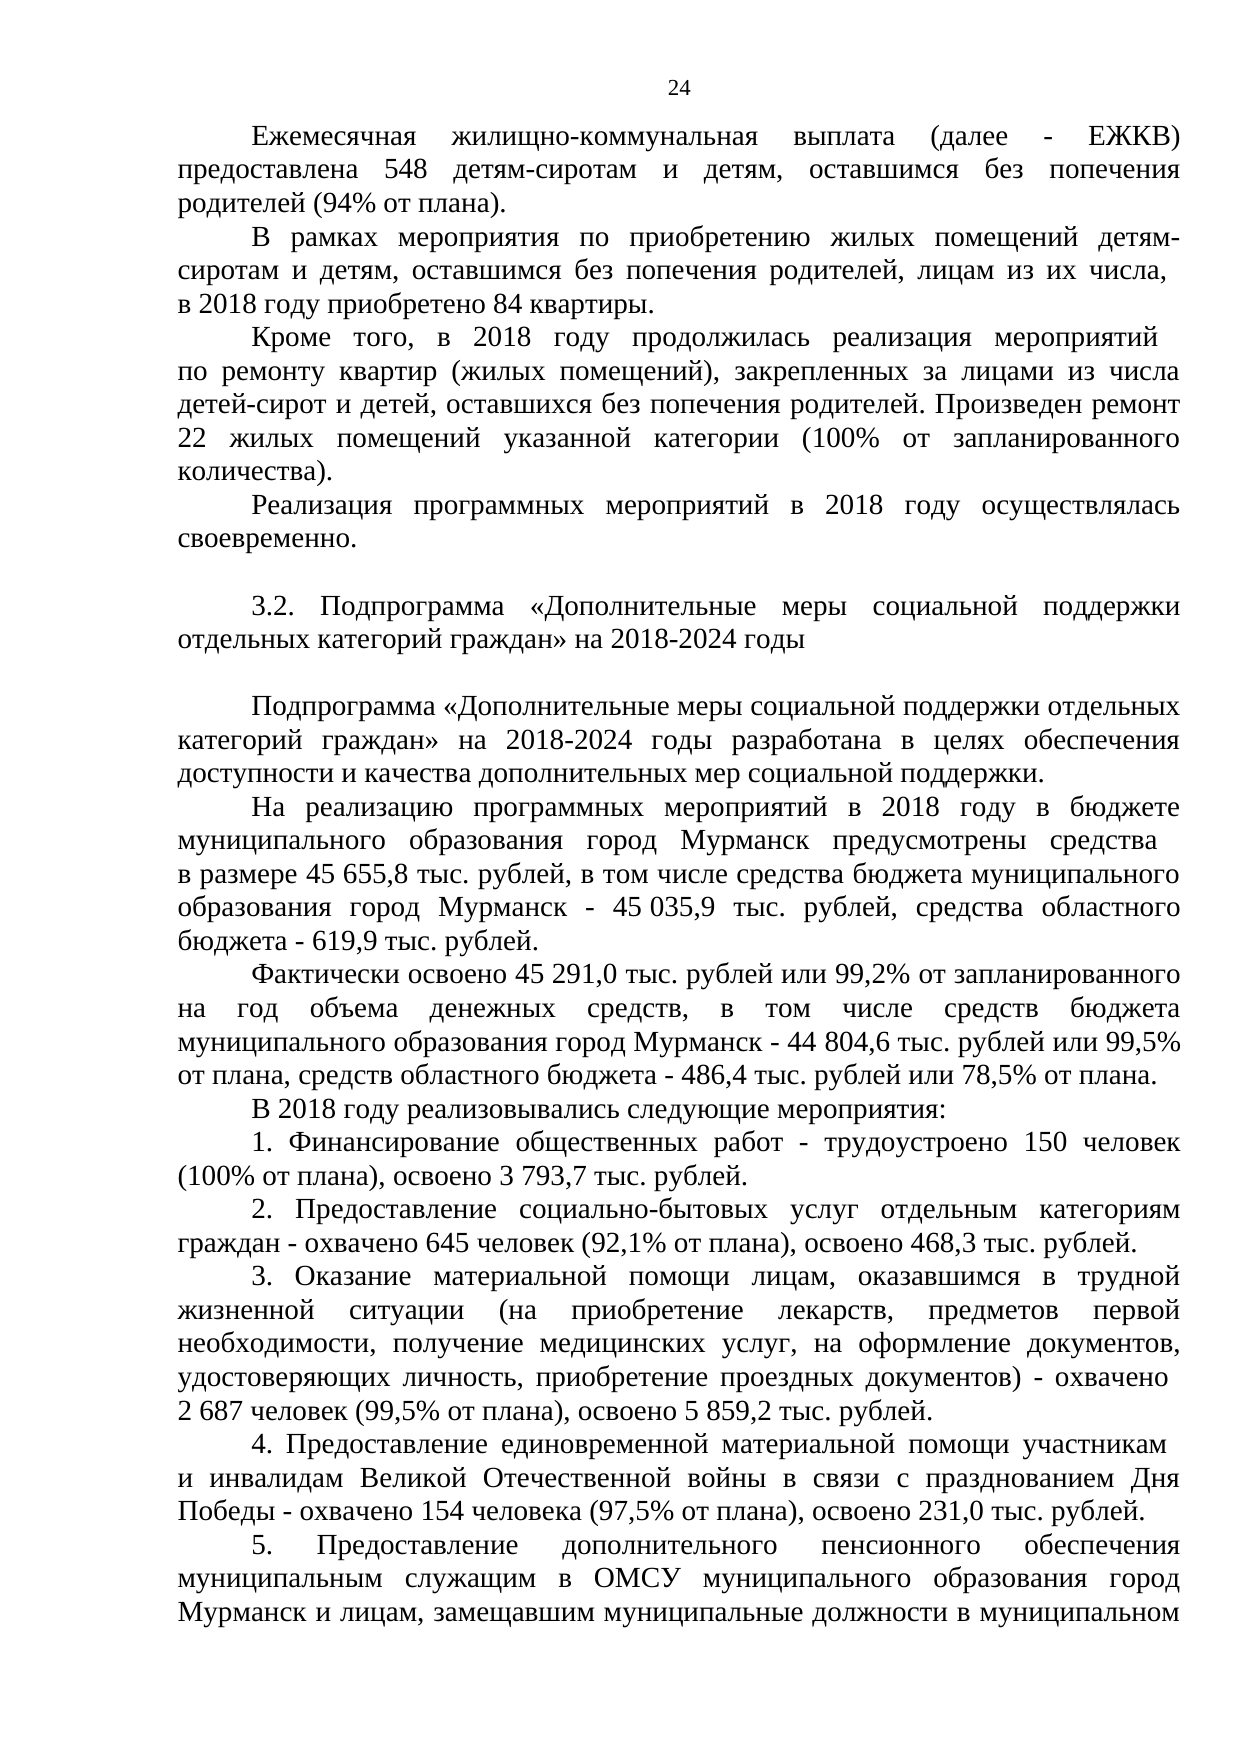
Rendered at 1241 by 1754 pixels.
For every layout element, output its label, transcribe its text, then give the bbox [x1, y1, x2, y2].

text Фактически освоено 45 291,0 тыс. рублей или 99,2% от запланированного на год объема денежных средств, в том числе средств бюджета муниципального образования город Мурманск - 44 804,6 тыс. рублей или 99,5% от плана, средств областного бюджета - 486,4 тыс. рублей или 78,5% от плана. [177, 957, 1181, 1091]
text В 2018 году реализовывались следующие мероприятия: [177, 1091, 1181, 1124]
text 2. Предоставление социально-бытовых услуг отдельным категориям граждан - охвачено 645 человек (92,1% от плана), освоено 468,3 тыс. рублей. [177, 1191, 1181, 1258]
text Кроме того, в 2018 году продолжилась реализация мероприятий по ремонту квартир (жилых помещений), закрепленных за лицами из числа детей-сирот и детей, оставшихся без попечения родителей. Произведен ремонт 22 жилых помещений указанной категории (100% от запланированного количества). [177, 319, 1181, 487]
text Подпрограмма «Дополнительные меры социальной поддержки отдельных категорий граждан» на 2018-2024 годы разработана в целях обеспечения доступности и качества дополнительных мер социальной поддержки. [177, 688, 1181, 789]
text 3. Оказание материальной помощи лицам, оказавшимся в трудной жизненной ситуации (на приобретение лекарств, предметов первой необходимости, получение медицинских услуг, на оформление документов, удостоверяющих личность, приобретение проездных документов) - охвачено 2 687 человек (99,5% от плана), освоено 5 859,2 тыс. рублей. [177, 1258, 1181, 1426]
text 1. Финансирование общественных работ - трудоустроено 150 человек (100% от плана), освоено 3 793,7 тыс. рублей. [177, 1124, 1181, 1191]
text На реализацию программных мероприятий в 2018 году в бюджете муниципального образования город Мурманск предусмотрены средства в размере 45 655,8 тыс. рублей, в том числе средства бюджета муниципального образования город Мурманск - 45 035,9 тыс. рублей, средства областного бюджета - 619,9 тыс. рублей. [177, 789, 1181, 957]
text Реализация программных мероприятий в 2018 году осуществлялась своевременно. [177, 487, 1181, 554]
text 3.2. Подпрограмма «Дополнительные меры социальной поддержки отдельных категорий граждан» на 2018-2024 годы [177, 588, 1181, 655]
text В рамках мероприятия по приобретению жилых помещений детям-сиротам и детям, оставшимся без попечения родителей, лицам из их числа, в 2018 году приобретено 84 квартиры. [177, 219, 1181, 319]
text Ежемесячная жилищно-коммунальная выплата (далее - ЕЖКВ) предоставлена 548 детям-сиротам и детям, оставшимся без попечения родителей (94% от плана). [177, 118, 1181, 219]
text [177, 1527, 1181, 1627]
text 4. Предоставление единовременной материальной помощи участникам и инвалидам Великой Отечественной войны в связи с празднованием Дня Победы - охвачено 154 человека (97,5% от плана), освоено 231,0 тыс. рублей. [177, 1426, 1181, 1527]
